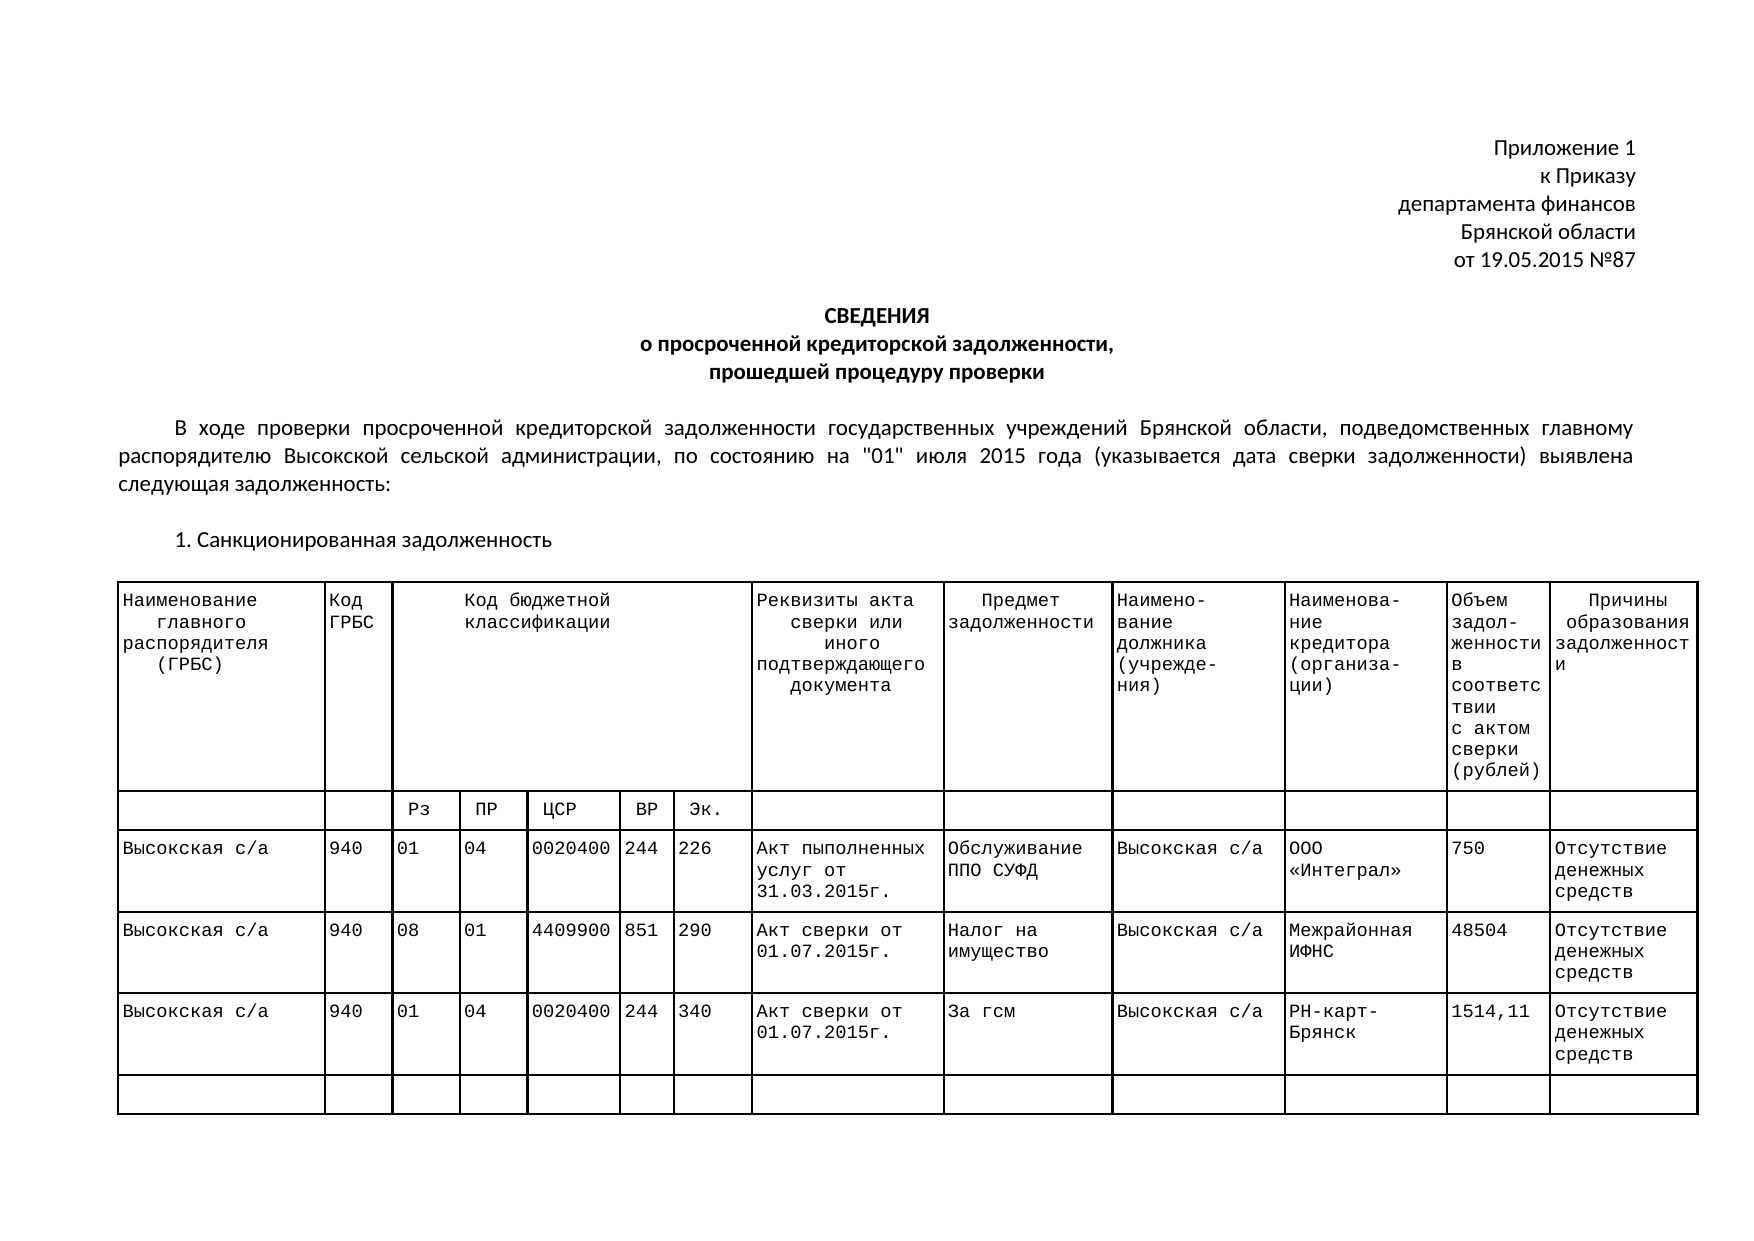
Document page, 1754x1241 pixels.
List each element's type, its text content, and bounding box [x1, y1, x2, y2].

table_cell Высокская с/а [1114, 831, 1284, 911]
table_cell [945, 792, 1111, 829]
table_cell 08 [394, 913, 459, 992]
text 1. Санкционированная задолженность [118, 525, 1636, 553]
table_cell Отсутствие денежных средств [1551, 994, 1696, 1073]
table_cell [675, 1076, 751, 1112]
table_header Наименование главного распорядителя (ГРБС) [119, 583, 324, 790]
table_cell [1114, 1076, 1284, 1112]
table_cell Акт сверки от 01.07.2015г. [753, 994, 943, 1073]
table_cell 290 [675, 913, 751, 992]
table_cell [119, 792, 324, 829]
table_cell [621, 1076, 673, 1112]
table_cell [1551, 792, 1696, 829]
table_header Объем задол- женности в соответствии с актом сверки (рублей) [1448, 583, 1549, 790]
table_cell 940 [326, 994, 391, 1073]
table_cell ЦСР [529, 792, 619, 829]
table_cell 01 [394, 831, 459, 911]
text прошедшей процедуру проверки [118, 357, 1636, 385]
text СВЕДЕНИЯ [118, 301, 1636, 329]
table_header Предмет задолженности [945, 583, 1111, 790]
table_cell Рз [394, 792, 459, 829]
table_cell Высокская с/а [1114, 994, 1284, 1073]
text Брянской области [118, 217, 1636, 245]
table_header Причины образования задолженности [1551, 583, 1696, 790]
table_cell ВР [621, 792, 673, 829]
table_cell 1514,11 [1448, 994, 1549, 1073]
table_cell РН-карт-Брянск [1286, 994, 1446, 1073]
table_cell [461, 1076, 526, 1112]
table_cell Высокская с/а [119, 831, 324, 911]
table_cell 04 [461, 831, 526, 911]
text Приложение 1 [118, 133, 1636, 161]
table_header Наимено- вание должника (учрежде- ния) [1114, 583, 1284, 790]
table_cell [529, 1076, 619, 1112]
table_cell 940 [326, 913, 391, 992]
table_cell [753, 792, 943, 829]
table_cell 04 [461, 994, 526, 1073]
table_cell 340 [675, 994, 751, 1073]
table_cell Эк. [675, 792, 751, 829]
table_cell [1114, 792, 1284, 829]
table_cell Акт сверки от 01.07.2015г. [753, 913, 943, 992]
table_header Код ГРБС [326, 583, 391, 790]
text В ходе проверки просроченной кредиторской задолженности государственных учреждений Брянской области, подведомственных главному распорядителю Высокской сельской администрации, по состоянию на "01" июля 2015 года (указывается дата сверки задолженности) выявлена следующая задолженность: [118, 413, 1636, 497]
text о просроченной кредиторской задолженности, [118, 329, 1636, 357]
table_cell За гсм [945, 994, 1111, 1073]
table_cell 01 [461, 913, 526, 992]
table_cell 226 [675, 831, 751, 911]
table_cell 48504 [1448, 913, 1549, 992]
table_header Код бюджетной классификации [394, 583, 751, 790]
table_header Реквизиты акта сверки или иного подтверждающего документа [753, 583, 943, 790]
table_cell Обслуживание ППО СУФД [945, 831, 1111, 911]
table_cell Налог на имущество [945, 913, 1111, 992]
text к Приказу [118, 161, 1636, 189]
table_cell [1286, 1076, 1446, 1112]
table_cell Высокская с/а [1114, 913, 1284, 992]
table_cell [394, 1076, 459, 1112]
table_cell 0020400 [529, 994, 619, 1073]
table_cell Межрайонная ИФНС [1286, 913, 1446, 992]
table_cell Высокская с/а [119, 994, 324, 1073]
table_cell 0020400 [529, 831, 619, 911]
table_cell Акт пыполненных услуг от 31.03.2015г. [753, 831, 943, 911]
text от 19.05.2015 №87 [118, 245, 1636, 273]
table_cell [1448, 792, 1549, 829]
table_cell ПР [461, 792, 526, 829]
table_cell 940 [326, 831, 391, 911]
table_cell 4409900 [529, 913, 619, 992]
table_cell 851 [621, 913, 673, 992]
table_cell Высокская с/а [119, 913, 324, 992]
table_cell [326, 792, 391, 829]
table_cell ООО «Интеграл» [1286, 831, 1446, 911]
table_cell Отсутствие денежных средств [1551, 831, 1696, 911]
table_cell Отсутствие денежных средств [1551, 913, 1696, 992]
table_cell 244 [621, 994, 673, 1073]
table_cell 01 [394, 994, 459, 1073]
table_cell 244 [621, 831, 673, 911]
table_cell [1286, 792, 1446, 829]
table_cell [945, 1076, 1111, 1112]
table_cell 750 [1448, 831, 1549, 911]
table_header Наименова- ние кредитора (организа- ции) [1286, 583, 1446, 790]
text департамента финансов [118, 189, 1636, 217]
table_cell [119, 1076, 324, 1112]
table_cell [326, 1076, 391, 1112]
table_cell [1448, 1076, 1549, 1112]
table_cell [753, 1076, 943, 1112]
table_cell [1551, 1076, 1696, 1112]
